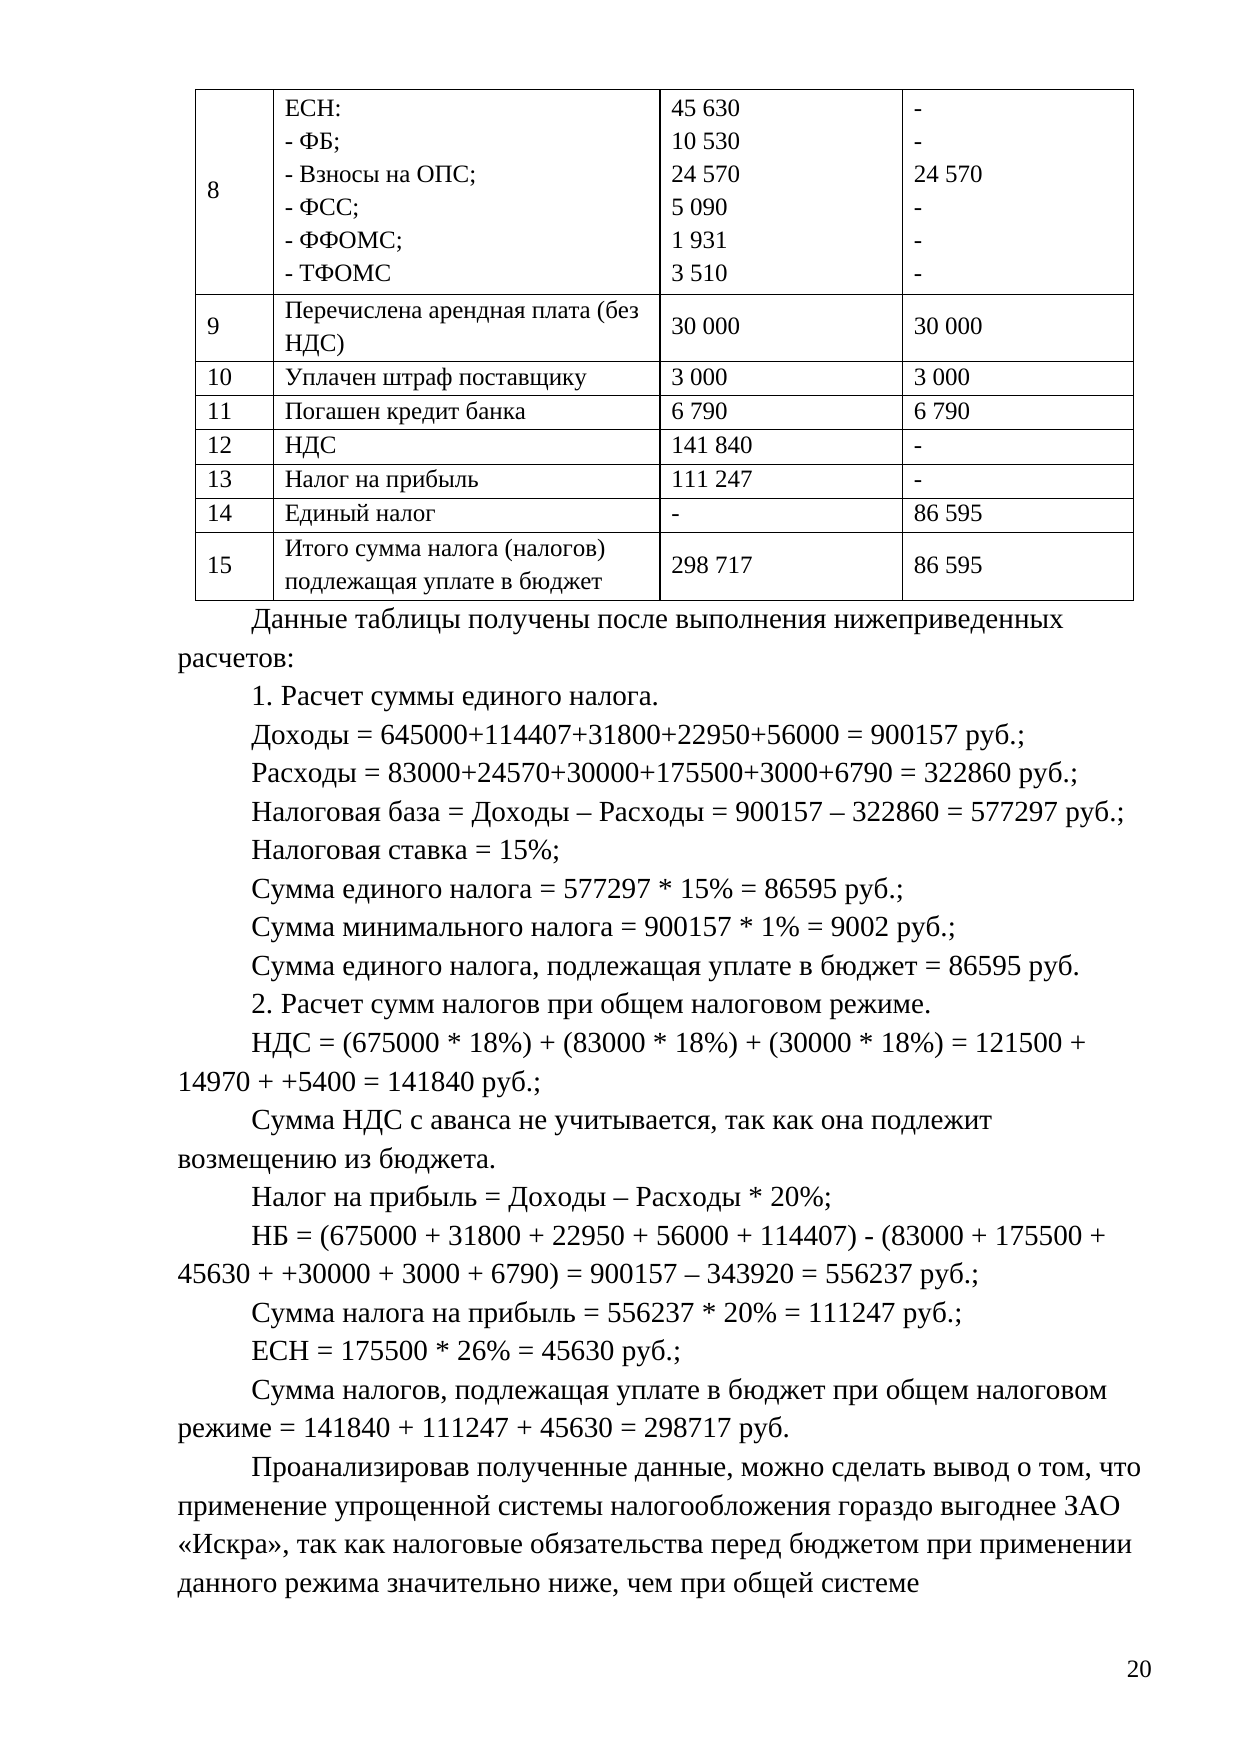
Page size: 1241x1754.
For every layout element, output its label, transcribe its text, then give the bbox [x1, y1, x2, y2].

table_cell 30 000 [661, 295, 902, 361]
text Налог на прибыль = Доходы – Расходы * 20%; [177, 1179, 1152, 1213]
table_cell 141 840 [661, 430, 902, 463]
text Доходы = 645000+114407+31800+22950+56000 = 900157 руб.; [177, 717, 1152, 750]
text Сумма налога на прибыль = 556237 * 20% = 111247 руб.; [177, 1295, 1152, 1328]
table_cell - [661, 499, 902, 532]
table_cell 3 000 [661, 362, 902, 395]
table_cell 11 [196, 396, 273, 429]
table_cell 86 595 [903, 533, 1133, 600]
table_cell 9 [196, 295, 273, 361]
table_cell - [903, 430, 1133, 463]
text Сумма единого налога = 577297 * 15% = 86595 руб.; [177, 871, 1152, 904]
table_cell ЕСН: - ФБ; - Взносы на ОПС; - ФСС; - ФФОМС; - ТФОМС [274, 90, 659, 294]
text Налоговая база = Доходы – Расходы = 900157 – 322860 = 577297 руб.; [177, 794, 1152, 827]
text Сумма налогов, подлежащая уплате в бюджет при общем налоговом режиме = 141840 + 111247 + 45630 = 298717 руб. [177, 1372, 1152, 1444]
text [177, 1449, 1152, 1598]
table_cell 14 [196, 499, 273, 532]
table_cell 86 595 [903, 499, 1133, 532]
text Расходы = 83000+24570+30000+175500+3000+6790 = 322860 руб.; [177, 755, 1152, 789]
text Данные таблицы получены после выполнения нижеприведенных расчетов: [177, 601, 1152, 673]
table_cell НДС [274, 430, 659, 463]
text ЕСН = 175500 * 26% = 45630 руб.; [177, 1333, 1152, 1367]
table_cell Налог на прибыль [274, 465, 659, 497]
table_cell 111 247 [661, 465, 902, 497]
table_cell 30 000 [903, 295, 1133, 361]
list Расчет суммы единого налога. [177, 678, 1152, 712]
table_cell 15 [196, 533, 273, 600]
table_cell - - 24 570 - - - [903, 90, 1133, 294]
text Сумма минимального налога = 900157 * 1% = 9002 руб.; [177, 909, 1152, 943]
table_cell Итого сумма налога (налогов) подлежащая уплате в бюджет [274, 533, 659, 600]
list Расчет сумм налогов при общем налоговом режиме. [177, 987, 1152, 1020]
table_cell - [903, 465, 1133, 497]
table_cell Уплачен штраф поставщику [274, 362, 659, 395]
table_cell Погашен кредит банка [274, 396, 659, 429]
text Сумма единого налога, подлежащая уплате в бюджет = 86595 руб. [177, 948, 1152, 982]
table_cell 45 630 10 530 24 570 5 090 1 931 3 510 [661, 90, 902, 294]
table_cell 3 000 [903, 362, 1133, 395]
text НДС = (675000 * 18%) + (83000 * 18%) + (30000 * 18%) = 121500 + 14970 + +5400 = 141840 руб.; [177, 1025, 1152, 1097]
text Сумма НДС с аванса не учитывается, так как она подлежит возмещению из бюджета. [177, 1102, 1152, 1174]
table_cell Перечислена арендная плата (без НДС) [274, 295, 659, 361]
table_cell Единый налог [274, 499, 659, 532]
table_cell 12 [196, 430, 273, 463]
text Налоговая ставка = 15%; [177, 832, 1152, 866]
text НБ = (675000 + 31800 + 22950 + 56000 + 114407) - (83000 + 175500 + 45630 + +30000 + 3000 + 6790) = 900157 – 343920 = 556237 руб.; [177, 1218, 1152, 1290]
table_cell 10 [196, 362, 273, 395]
table_cell 6 790 [661, 396, 902, 429]
table_cell 298 717 [661, 533, 902, 600]
table_cell 6 790 [903, 396, 1133, 429]
table_cell 8 [196, 90, 273, 294]
table_cell 13 [196, 465, 273, 497]
